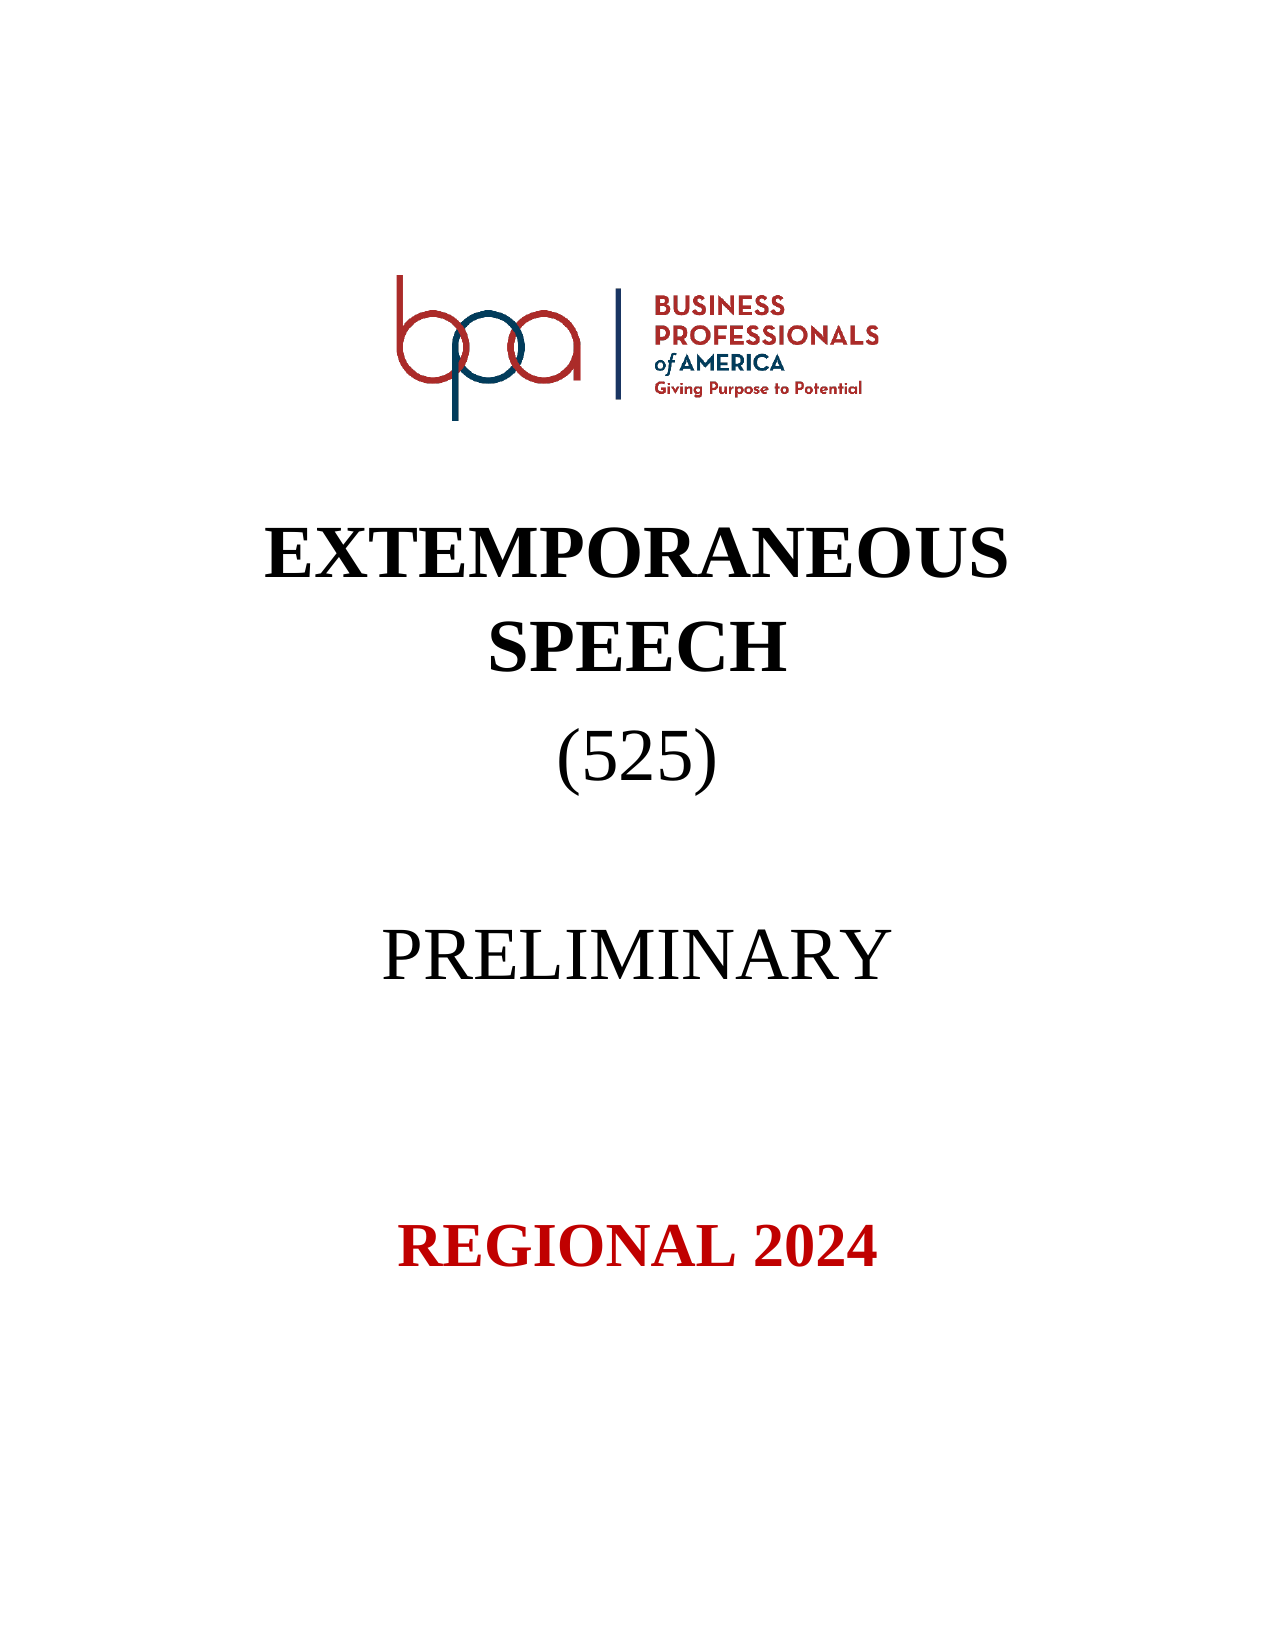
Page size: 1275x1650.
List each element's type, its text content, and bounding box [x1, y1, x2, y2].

text REGIONAL 2024 [150, 1208, 1125, 1280]
text PRELIMINARY [150, 909, 1125, 996]
text (525) [150, 711, 1125, 797]
text EXTEMPORANEOUS SPEECH [150, 508, 1125, 687]
picture [396, 275, 879, 421]
